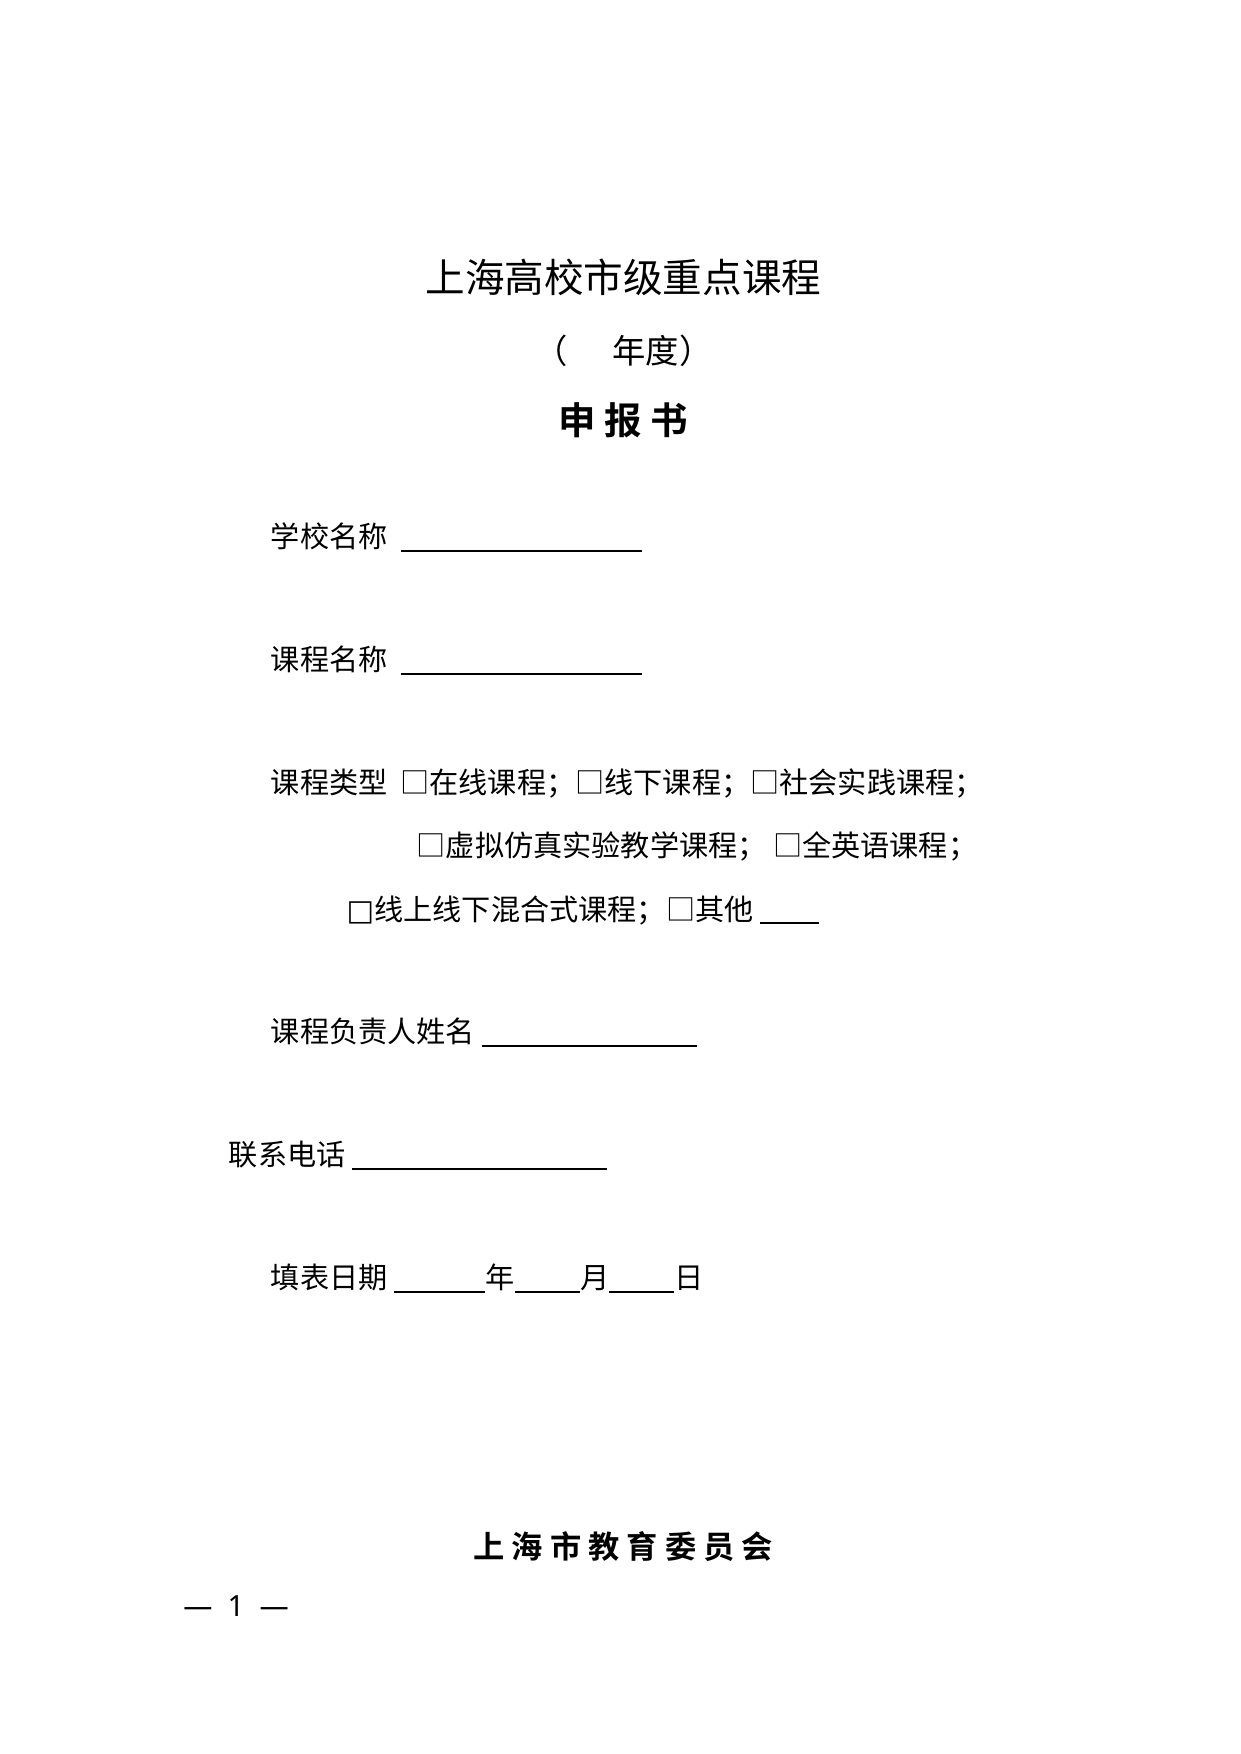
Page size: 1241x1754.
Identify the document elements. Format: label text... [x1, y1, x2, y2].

text 上海高校市级重点课程 [183, 236, 1063, 307]
text 联系电话 [183, 1132, 1063, 1174]
text 课程负责人姓名 [183, 1009, 1063, 1051]
text 课程类型 □在线课程；□线下课程；□社会实践课程； □虚拟仿真实验教学课程； □全英语课程； [271, 759, 1063, 865]
text 学校名称 [183, 513, 1063, 556]
text 上 海 市 教 育 委 员 会 [183, 1522, 1063, 1568]
text 填表日期 年 月 日 [183, 1255, 1063, 1297]
text 申 报 书 [183, 377, 1063, 448]
text □线上线下混合式课程；□其他 [183, 886, 1063, 928]
text 课程名称 [183, 636, 1063, 678]
text （ 年度） [183, 307, 1063, 377]
